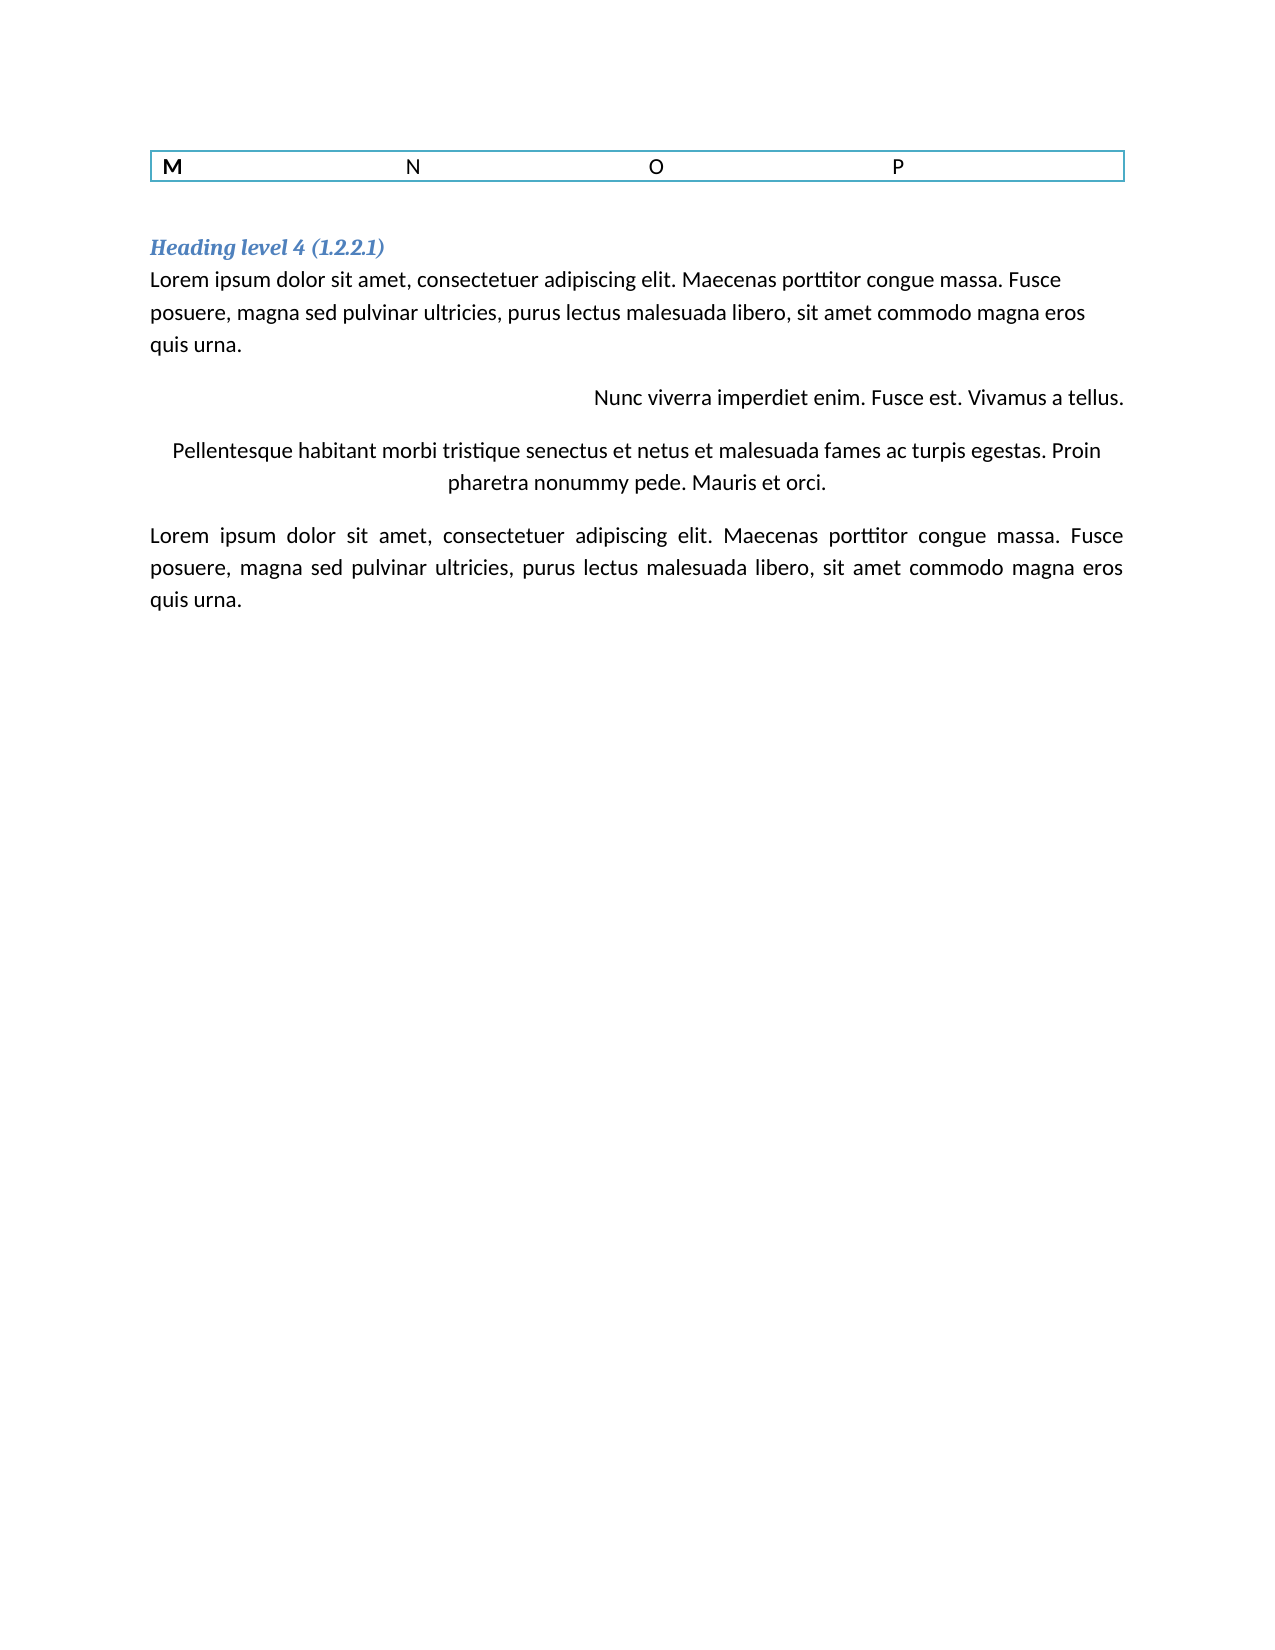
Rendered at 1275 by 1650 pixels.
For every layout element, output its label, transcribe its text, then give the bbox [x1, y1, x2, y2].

table_cell N [394, 152, 637, 180]
table_cell O [638, 152, 881, 180]
subtitle Heading level 4 (1.2.2.1) [150, 235, 1125, 262]
text Lorem ipsum dolor sit amet, consectetuer adipiscing elit. Maecenas porttitor congue massa. Fusce posuere, magna sed pulvinar ultricies, purus lectus malesuada libero, sit amet commodo magna eros quis urna. [150, 521, 1125, 613]
table_cell M [152, 152, 394, 180]
table_cell P [881, 152, 1123, 180]
text Pellentesque habitant morbi tristique senectus et netus et malesuada fames ac turpis egestas. Proin pharetra nonummy pede. Mauris et orci. [150, 436, 1125, 496]
text Nunc viverra imperdiet enim. Fusce est. Vivamus a tellus. [150, 383, 1125, 411]
text Lorem ipsum dolor sit amet, consectetuer adipiscing elit. Maecenas porttitor congue massa. Fusce posuere, magna sed pulvinar ultricies, purus lectus malesuada libero, sit amet commodo magna eros quis urna. [150, 265, 1125, 358]
